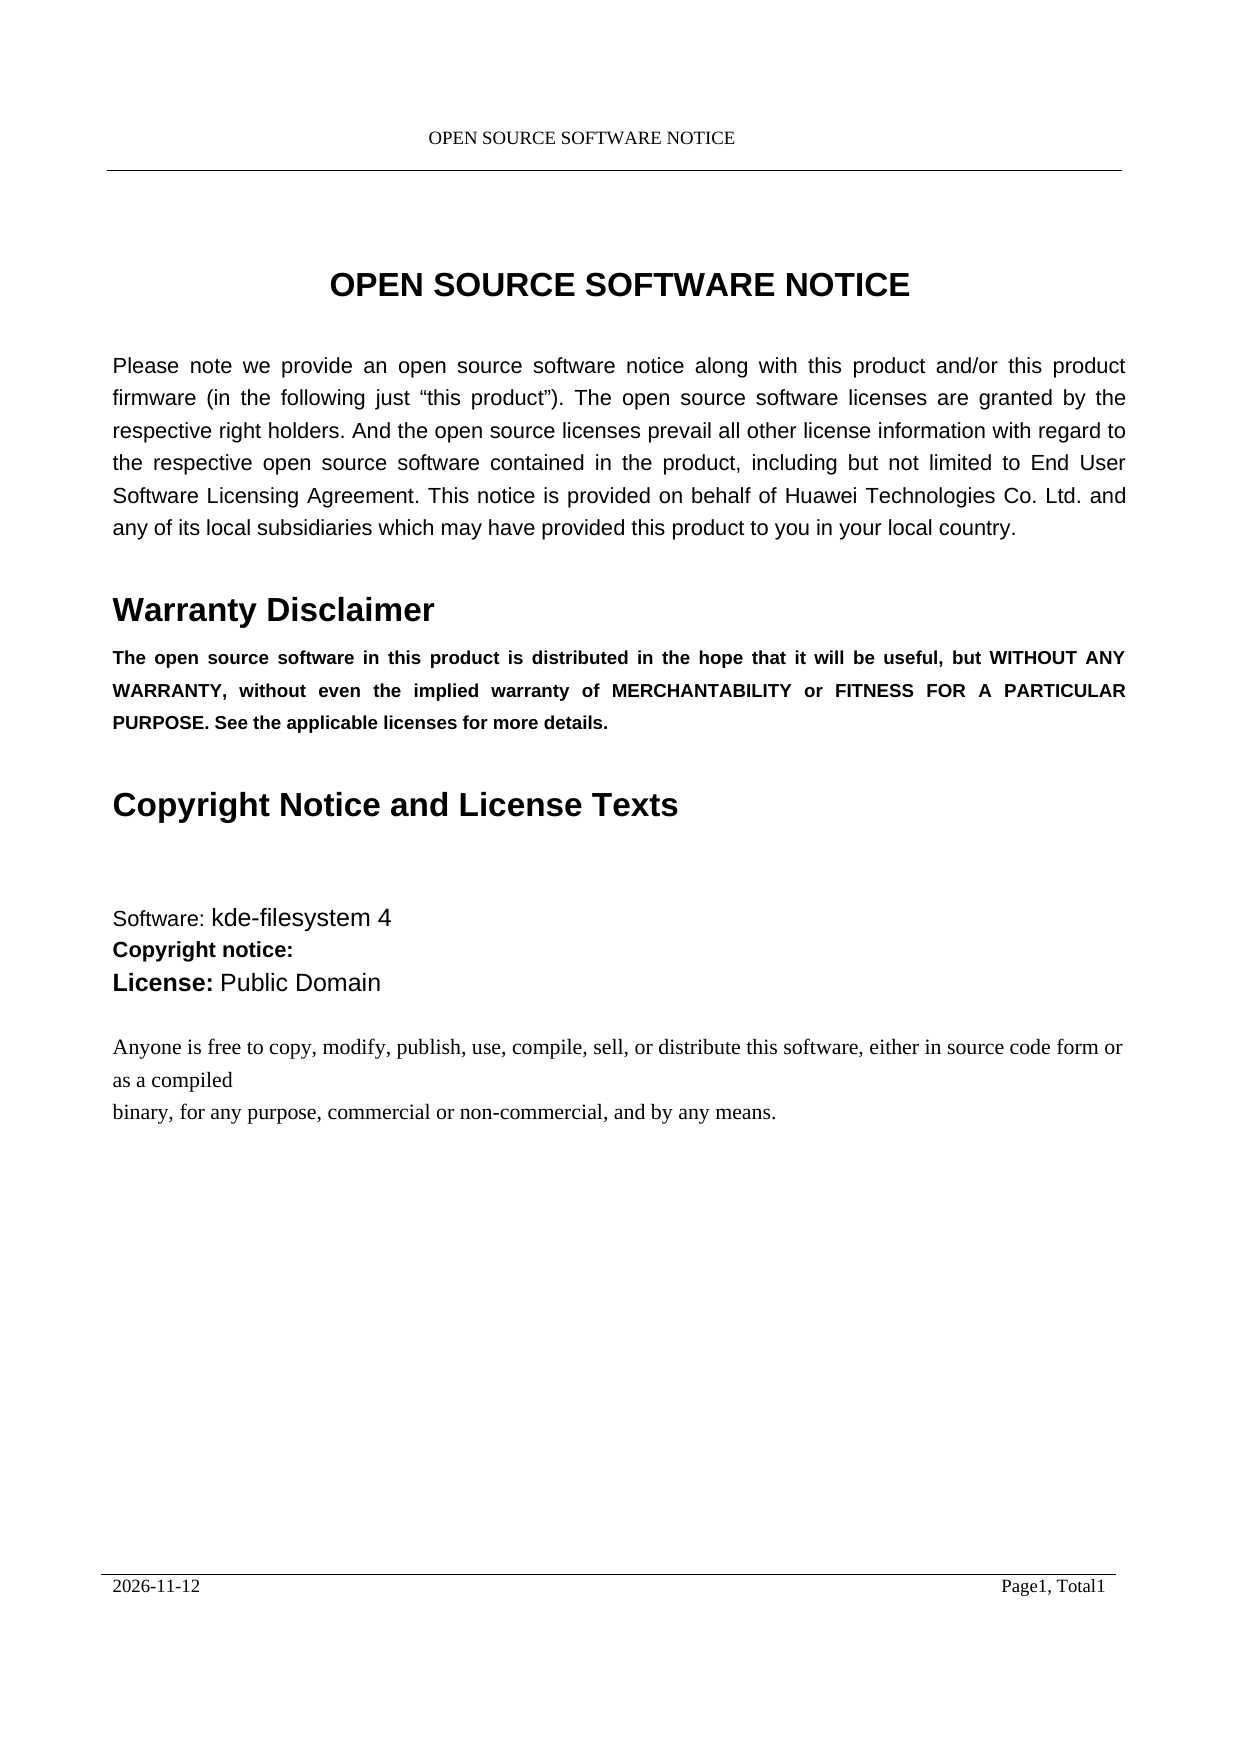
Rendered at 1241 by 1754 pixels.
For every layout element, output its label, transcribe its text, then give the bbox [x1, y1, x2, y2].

text Please note we provide an open source software notice along with this product and/or this product firmware (in the following just “this product”). The open source software licenses are granted by the respective right holders. And the open source licenses prevail all other license information with regard to the respective open source software contained in the product, including but not limited to End User Software Licensing Agreement. This notice is provided on behalf of Huawei Technologies Co. Ltd. and any of its local subsidiaries which may have provided this product to you in your local country. [112, 349, 1128, 544]
text Copyright Notice and License Texts [112, 771, 1128, 836]
text License: Public Domain Anyone is free to copy, modify, publish, use, compile, sell, or distribute this software, either in source code form or as a compiled binary, for any purpose, commercial or non-commercial, and by any means. [112, 966, 1128, 1128]
text Warranty Disclaimer [112, 576, 1128, 641]
text The open source software in this product is distributed in the hope that it will be useful, but WITHOUT ANY WARRANTY, without even the implied warranty of MERCHANTABILITY or FITNESS FOR A PARTICULAR PURPOSE. See the applicable licenses for more details. [112, 641, 1128, 739]
text Software: kde-filesystem 4 [112, 901, 1128, 933]
text OPEN SOURCE SOFTWARE NOTICE [112, 251, 1128, 316]
text Copyright notice: [112, 933, 1128, 966]
